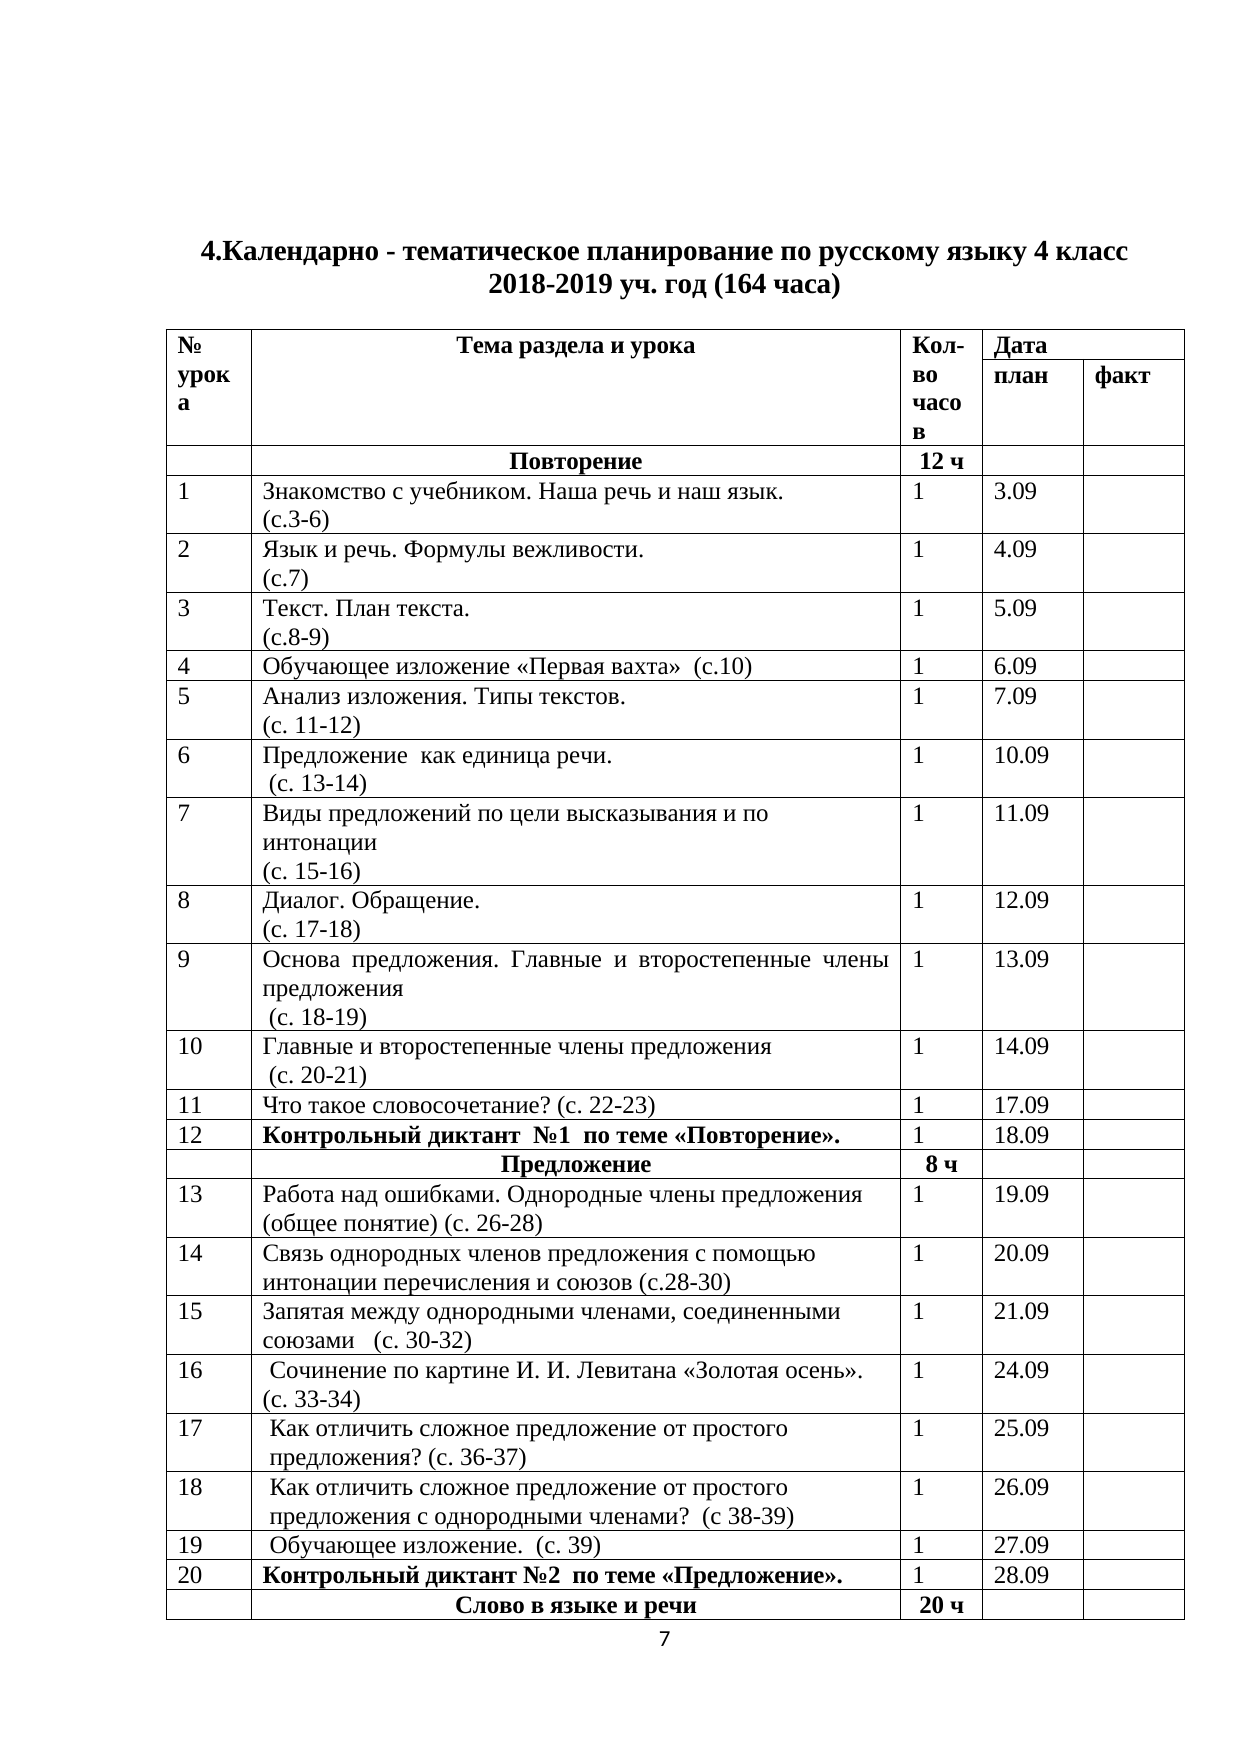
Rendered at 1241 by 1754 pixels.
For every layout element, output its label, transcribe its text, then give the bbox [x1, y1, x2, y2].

table_cell 1 [901, 1472, 982, 1529]
table_cell 20.09 [983, 1238, 1083, 1295]
table_cell Язык и речь. Формулы вежливости. (с.7) [252, 534, 900, 592]
table_cell [1084, 1560, 1184, 1589]
table_cell [167, 446, 251, 475]
table_cell 11.09 [983, 798, 1083, 884]
table_cell [1084, 886, 1184, 943]
table_cell 25.09 [983, 1414, 1083, 1471]
table_cell 13.09 [983, 944, 1083, 1030]
table_cell Слово в языке и речи [252, 1590, 900, 1619]
table_cell 8 ч [901, 1150, 982, 1178]
table_cell [167, 1150, 251, 1178]
table_header Тема раздела и урока [252, 330, 900, 445]
table_cell 1 [901, 651, 982, 680]
table_cell 10 [167, 1031, 251, 1089]
table_cell 20 [167, 1560, 251, 1589]
table_cell 12 [167, 1120, 251, 1148]
table_cell [1084, 1355, 1184, 1412]
table_cell Как отличить сложное предложение от простого предложения с однородными членами? (с 38-39) [252, 1472, 900, 1529]
table_cell Сочинение по картине И. И. Левитана «Золотая осень». (с. 33-34) [252, 1355, 900, 1412]
table_cell [1084, 1179, 1184, 1237]
table_cell [1084, 534, 1184, 592]
table_cell 1 [167, 476, 251, 533]
table_cell [1084, 476, 1184, 533]
table_cell [983, 446, 1083, 475]
table_header Дата [983, 330, 1184, 359]
table_cell [1084, 1296, 1184, 1354]
table_cell Предложение как единица речи. (с. 13-14) [252, 740, 900, 797]
table_cell 6.09 [983, 651, 1083, 680]
table_cell 3 [167, 593, 251, 650]
table_cell 1 [901, 1414, 982, 1471]
table_cell 14.09 [983, 1031, 1083, 1089]
table_cell [1084, 651, 1184, 680]
table_cell 1 [901, 681, 982, 739]
table_cell Контрольный диктант №2 по теме «Предложение». [252, 1560, 900, 1589]
table_cell 1 [901, 1531, 982, 1559]
text 4.Календарно - тематическое планирование по русскому языку 4 класс 2018-2019 уч. год (164 часа) [177, 233, 1152, 300]
table_cell [1084, 1238, 1184, 1295]
table_cell Контрольный диктант №1 по теме «Повторение». [252, 1120, 900, 1148]
table_cell факт [1084, 360, 1184, 445]
table_cell план [983, 360, 1083, 445]
table_cell 20 ч [901, 1590, 982, 1619]
table_cell [1084, 593, 1184, 650]
table_cell 4.09 [983, 534, 1083, 592]
table_cell 1 [901, 476, 982, 533]
table_cell 1 [901, 1031, 982, 1089]
table_cell 15 [167, 1296, 251, 1354]
table_cell Знакомство с учебником. Наша речь и наш язык. (с.3-6) [252, 476, 900, 533]
table_cell 12 ч [901, 446, 982, 475]
table_cell Предложение [252, 1150, 900, 1178]
table_cell 28.09 [983, 1560, 1083, 1589]
table_cell 14 [167, 1238, 251, 1295]
table_cell 1 [901, 740, 982, 797]
table_cell Работа над ошибками. Однородные члены предложения (общее понятие) (с. 26-28) [252, 1179, 900, 1237]
table_cell 16 [167, 1355, 251, 1412]
table_cell [1084, 798, 1184, 884]
table_cell 21.09 [983, 1296, 1083, 1354]
table_cell 2 [167, 534, 251, 592]
table_cell [1084, 681, 1184, 739]
table_cell 1 [901, 1238, 982, 1295]
table_cell Что такое словосочетание? (с. 22-23) [252, 1090, 900, 1119]
table_cell [983, 1150, 1083, 1178]
table_cell 1 [901, 1120, 982, 1148]
table_cell 5.09 [983, 593, 1083, 650]
table_cell 17 [167, 1414, 251, 1471]
table_cell [1084, 1150, 1184, 1178]
table_cell [1084, 944, 1184, 1030]
table_cell 1 [901, 593, 982, 650]
table_cell 19 [167, 1531, 251, 1559]
table_cell [1084, 1031, 1184, 1089]
table_cell [1084, 1414, 1184, 1471]
table_cell 1 [901, 1090, 982, 1119]
table_cell 11 [167, 1090, 251, 1119]
table_cell [1084, 1531, 1184, 1559]
table_cell Обучающее изложение «Первая вахта» (с.10) [252, 651, 900, 680]
table_cell [1084, 1120, 1184, 1148]
table_cell 1 [901, 1355, 982, 1412]
table_cell Повторение [252, 446, 900, 475]
table_cell 1 [901, 534, 982, 592]
table_cell 7.09 [983, 681, 1083, 739]
table_cell 7 [167, 798, 251, 884]
table_cell Текст. План текста. (с.8-9) [252, 593, 900, 650]
table_cell 1 [901, 798, 982, 884]
table_cell [167, 1590, 251, 1619]
table_cell [983, 1590, 1083, 1619]
table_cell Обучающее изложение. (с. 39) [252, 1531, 900, 1559]
table_cell Связь однородных членов предложения с помощью интонации перечисления и союзов (с.28-30) [252, 1238, 900, 1295]
table_cell Основа предложения. Главные и второстепенные члены предложения (с. 18-19) [252, 944, 900, 1030]
table_cell 13 [167, 1179, 251, 1237]
table_cell 18.09 [983, 1120, 1083, 1148]
table_cell Диалог. Обращение. (с. 17-18) [252, 886, 900, 943]
table_cell [1084, 1090, 1184, 1119]
table_cell 1 [901, 1179, 982, 1237]
table_cell [1084, 1472, 1184, 1529]
table_cell 9 [167, 944, 251, 1030]
table_cell [1084, 1590, 1184, 1619]
table_cell 24.09 [983, 1355, 1083, 1412]
table_cell 17.09 [983, 1090, 1083, 1119]
table_cell [1084, 740, 1184, 797]
table_header № урока [167, 330, 251, 445]
table_cell 1 [901, 944, 982, 1030]
table_cell 27.09 [983, 1531, 1083, 1559]
table_cell Как отличить сложное предложение от простого предложения? (с. 36-37) [252, 1414, 900, 1471]
table_cell 1 [901, 886, 982, 943]
table_cell [1084, 446, 1184, 475]
table_cell 3.09 [983, 476, 1083, 533]
table_cell 4 [167, 651, 251, 680]
table_cell 6 [167, 740, 251, 797]
table_cell 12.09 [983, 886, 1083, 943]
table_cell 8 [167, 886, 251, 943]
table_cell 1 [901, 1296, 982, 1354]
table_header Кол-во часов [901, 330, 982, 445]
table_cell 19.09 [983, 1179, 1083, 1237]
table_cell Виды предложений по цели высказывания и по интонации (с. 15-16) [252, 798, 900, 884]
table_cell Запятая между однородными членами, соединенными союзами (с. 30-32) [252, 1296, 900, 1354]
table_cell 5 [167, 681, 251, 739]
table_cell 26.09 [983, 1472, 1083, 1529]
table_cell 1 [901, 1560, 982, 1589]
table_cell Главные и второстепенные члены предложения (с. 20-21) [252, 1031, 900, 1089]
table_cell 18 [167, 1472, 251, 1529]
table_cell Анализ изложения. Типы текстов. (с. 11-12) [252, 681, 900, 739]
table_cell 10.09 [983, 740, 1083, 797]
